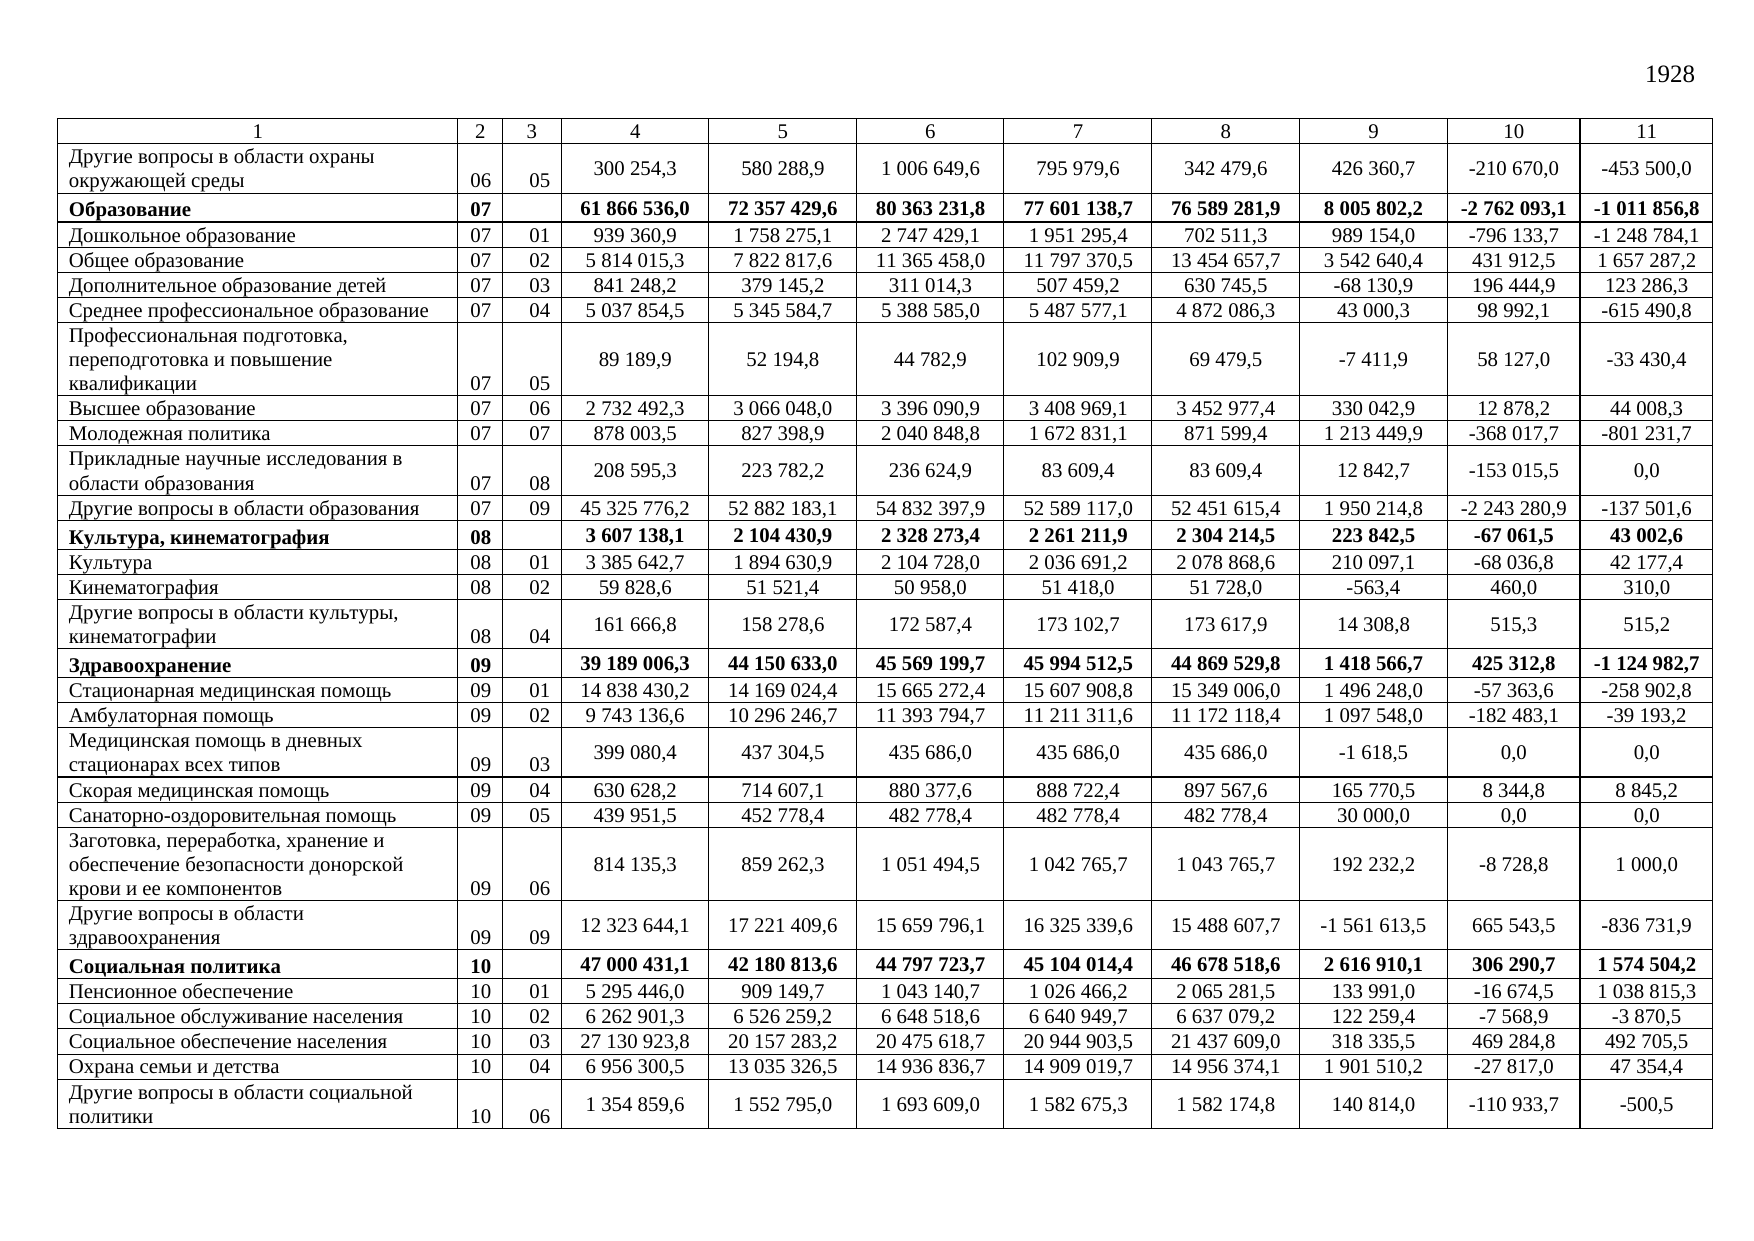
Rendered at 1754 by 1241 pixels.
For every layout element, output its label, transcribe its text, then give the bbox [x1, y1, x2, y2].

table_cell 10 296 246,7 [709, 703, 856, 727]
table_cell -368 017,7 [1448, 421, 1579, 445]
table_cell 1 097 548,0 [1300, 703, 1447, 727]
table_cell 07 [458, 273, 502, 297]
table_cell 897 567,6 [1152, 778, 1299, 802]
table_cell 11 797 370,5 [1004, 248, 1151, 272]
table_cell Образование [58, 194, 457, 221]
table_cell 439 951,5 [562, 803, 708, 827]
table_cell 10 [458, 1029, 502, 1053]
table_cell 09 [458, 678, 502, 702]
table_cell 04 [503, 298, 561, 322]
table_cell 30 000,0 [1300, 803, 1447, 827]
table_cell 3 452 977,4 [1152, 396, 1299, 420]
table_cell 21 437 609,0 [1152, 1029, 1299, 1053]
table_cell 2 036 691,2 [1004, 550, 1151, 574]
table_cell 482 778,4 [1004, 803, 1151, 827]
table_cell 42 177,4 [1581, 550, 1712, 574]
table_cell 827 398,9 [709, 421, 856, 445]
table_cell 06 [503, 396, 561, 420]
table_header 1 [58, 119, 457, 143]
table_cell 236 624,9 [857, 446, 1003, 494]
table_cell 03 [503, 728, 561, 776]
table_cell 888 722,4 [1004, 778, 1151, 802]
table_header 6 [857, 119, 1003, 143]
table_cell -153 015,5 [1448, 446, 1579, 494]
table_cell 1 552 795,0 [709, 1080, 856, 1128]
table_cell 102 909,9 [1004, 323, 1151, 395]
table_cell 16 325 339,6 [1004, 901, 1151, 949]
table_cell 51 418,0 [1004, 575, 1151, 599]
table_cell 507 459,2 [1004, 273, 1151, 297]
table_cell 44 008,3 [1581, 396, 1712, 420]
table_cell 07 [458, 194, 502, 221]
table_cell 469 284,8 [1448, 1029, 1579, 1053]
table_cell Другие вопросы в области образования [58, 496, 457, 519]
table_cell 300 254,3 [562, 144, 708, 192]
table_cell 11 365 458,0 [857, 248, 1003, 272]
table_cell 2 732 492,3 [562, 396, 708, 420]
table_cell 859 262,3 [709, 828, 856, 900]
table_cell 989 154,0 [1300, 223, 1447, 247]
table_cell 1 758 275,1 [709, 223, 856, 247]
table_cell Дошкольное образование [58, 223, 457, 247]
table_cell 08 [458, 550, 502, 574]
table_cell 482 778,4 [857, 803, 1003, 827]
table_header 7 [1004, 119, 1151, 143]
table_cell Кинематография [58, 575, 457, 599]
table_cell 342 479,6 [1152, 144, 1299, 192]
table_cell 1 042 765,7 [1004, 828, 1151, 900]
table_cell -27 817,0 [1448, 1055, 1579, 1078]
table_cell 44 782,9 [857, 323, 1003, 395]
table_cell 1 038 815,3 [1581, 979, 1712, 1003]
table_cell Другие вопросы в области социальной политики [58, 1080, 457, 1128]
table_cell 437 304,5 [709, 728, 856, 776]
table_cell 425 312,8 [1448, 649, 1579, 677]
table_cell 3 607 138,1 [562, 521, 708, 549]
table_cell 05 [503, 323, 561, 395]
table_header 3 [503, 119, 561, 143]
table_cell 10 [458, 950, 502, 978]
table_cell 15 665 272,4 [857, 678, 1003, 702]
table_cell 1 051 494,5 [857, 828, 1003, 900]
table_cell 20 157 283,2 [709, 1029, 856, 1053]
table_cell Стационарная медицинская помощь [58, 678, 457, 702]
table_cell 13 035 326,5 [709, 1055, 856, 1078]
table_cell 09 [458, 828, 502, 900]
table_cell 482 778,4 [1152, 803, 1299, 827]
table_cell -836 731,9 [1581, 901, 1712, 949]
table_cell 83 609,4 [1152, 446, 1299, 494]
table_cell [503, 194, 561, 221]
table_cell 1 043 140,7 [857, 979, 1003, 1003]
table_cell 1 951 295,4 [1004, 223, 1151, 247]
table_cell 46 678 518,6 [1152, 950, 1299, 978]
table_cell 52 451 615,4 [1152, 496, 1299, 519]
table_cell 1 582 675,3 [1004, 1080, 1151, 1128]
table_cell 0,0 [1448, 728, 1579, 776]
table_cell 59 828,6 [562, 575, 708, 599]
table_cell 03 [503, 1029, 561, 1053]
table_cell -16 674,5 [1448, 979, 1579, 1003]
table_header 2 [458, 119, 502, 143]
table_cell 14 169 024,4 [709, 678, 856, 702]
table_cell 1 496 248,0 [1300, 678, 1447, 702]
table_cell 69 479,5 [1152, 323, 1299, 395]
table_cell Дополнительное образование детей [58, 273, 457, 297]
table_cell 172 587,4 [857, 600, 1003, 648]
table_cell 07 [503, 421, 561, 445]
table_cell 3 066 048,0 [709, 396, 856, 420]
table_cell 939 360,9 [562, 223, 708, 247]
table_cell Социальная политика [58, 950, 457, 978]
table_cell 07 [458, 248, 502, 272]
table_cell 878 003,5 [562, 421, 708, 445]
table_cell 54 832 397,9 [857, 496, 1003, 519]
table_header 5 [709, 119, 856, 143]
table_cell Среднее профессиональное образование [58, 298, 457, 322]
table_cell 310,0 [1581, 575, 1712, 599]
table_cell 45 104 014,4 [1004, 950, 1151, 978]
table_cell -1 248 784,1 [1581, 223, 1712, 247]
table_cell 17 221 409,6 [709, 901, 856, 949]
table_cell 1 006 649,6 [857, 144, 1003, 192]
table_cell 318 335,5 [1300, 1029, 1447, 1053]
table_cell 15 488 607,7 [1152, 901, 1299, 949]
table_cell 07 [458, 421, 502, 445]
table_cell -137 501,6 [1581, 496, 1712, 519]
table_cell 630 745,5 [1152, 273, 1299, 297]
table_cell 02 [503, 248, 561, 272]
table_cell -500,5 [1581, 1080, 1712, 1128]
table_cell 01 [503, 223, 561, 247]
table_cell Другие вопросы в области здравоохранения [58, 901, 457, 949]
table_cell [503, 950, 561, 978]
table_cell 1 213 449,9 [1300, 421, 1447, 445]
table_cell 12 878,2 [1448, 396, 1579, 420]
table_cell 2 104 430,9 [709, 521, 856, 549]
table_cell 2 078 868,6 [1152, 550, 1299, 574]
table_cell 6 640 949,7 [1004, 1004, 1151, 1028]
table_cell 1 000,0 [1581, 828, 1712, 900]
table_cell -7 568,9 [1448, 1004, 1579, 1028]
table_header 4 [562, 119, 708, 143]
table_cell 306 290,7 [1448, 950, 1579, 978]
table_cell 07 [458, 446, 502, 494]
table_cell 45 569 199,7 [857, 649, 1003, 677]
table_cell Другие вопросы в области охраны окружающей среды [58, 144, 457, 192]
table_cell 10 [458, 1004, 502, 1028]
table_cell -7 411,9 [1300, 323, 1447, 395]
table_cell 51 521,4 [709, 575, 856, 599]
table_cell 72 357 429,6 [709, 194, 856, 221]
table_cell -67 061,5 [1448, 521, 1579, 549]
table_cell Медицинская помощь в дневных стационарах всех типов [58, 728, 457, 776]
table_cell 1 894 630,9 [709, 550, 856, 574]
table_header 11 [1581, 119, 1712, 143]
table_cell 2 747 429,1 [857, 223, 1003, 247]
table_cell 15 607 908,8 [1004, 678, 1151, 702]
table_cell 61 866 536,0 [562, 194, 708, 221]
table_cell 165 770,5 [1300, 778, 1447, 802]
table_cell 2 104 728,0 [857, 550, 1003, 574]
table_cell 03 [503, 273, 561, 297]
table_cell 435 686,0 [857, 728, 1003, 776]
table_cell 1 043 765,7 [1152, 828, 1299, 900]
table_cell 841 248,2 [562, 273, 708, 297]
table_cell 5 487 577,1 [1004, 298, 1151, 322]
table_cell 44 150 633,0 [709, 649, 856, 677]
table_cell -1 561 613,5 [1300, 901, 1447, 949]
table_cell Социальное обеспечение населения [58, 1029, 457, 1053]
table_cell 14 838 430,2 [562, 678, 708, 702]
table_cell 2 304 214,5 [1152, 521, 1299, 549]
table_cell 5 295 446,0 [562, 979, 708, 1003]
table_cell 14 308,8 [1300, 600, 1447, 648]
table_cell 492 705,5 [1581, 1029, 1712, 1053]
table_cell 12 842,7 [1300, 446, 1447, 494]
table_cell 630 628,2 [562, 778, 708, 802]
table_cell 2 065 281,5 [1152, 979, 1299, 1003]
table_cell 5 814 015,3 [562, 248, 708, 272]
table_cell 09 [458, 901, 502, 949]
table_cell 5 037 854,5 [562, 298, 708, 322]
table_cell 880 377,6 [857, 778, 1003, 802]
table_cell 44 797 723,7 [857, 950, 1003, 978]
table_cell -1 124 982,7 [1581, 649, 1712, 677]
table_cell 7 822 817,6 [709, 248, 856, 272]
table_cell 15 659 796,1 [857, 901, 1003, 949]
table_cell 01 [503, 678, 561, 702]
table_cell Молодежная политика [58, 421, 457, 445]
table_cell 1 582 174,8 [1152, 1080, 1299, 1128]
table_cell 0,0 [1581, 728, 1712, 776]
table_cell 43 002,6 [1581, 521, 1712, 549]
table_cell 1 693 609,0 [857, 1080, 1003, 1128]
table_cell -3 870,5 [1581, 1004, 1712, 1028]
table_cell 42 180 813,6 [709, 950, 856, 978]
table_cell -796 133,7 [1448, 223, 1579, 247]
table_cell -8 728,8 [1448, 828, 1579, 900]
table_cell -57 363,6 [1448, 678, 1579, 702]
table_cell -563,4 [1300, 575, 1447, 599]
table_cell 3 542 640,4 [1300, 248, 1447, 272]
table_cell -110 933,7 [1448, 1080, 1579, 1128]
table_cell 210 097,1 [1300, 550, 1447, 574]
table_cell 4 872 086,3 [1152, 298, 1299, 322]
table_cell -2 762 093,1 [1448, 194, 1579, 221]
table_cell 3 396 090,9 [857, 396, 1003, 420]
table_cell 39 189 006,3 [562, 649, 708, 677]
table_cell 14 936 836,7 [857, 1055, 1003, 1078]
table_cell 330 042,9 [1300, 396, 1447, 420]
table_cell 6 637 079,2 [1152, 1004, 1299, 1028]
table_cell -39 193,2 [1581, 703, 1712, 727]
table_cell 2 040 848,8 [857, 421, 1003, 445]
table_cell 452 778,4 [709, 803, 856, 827]
table_cell 06 [503, 828, 561, 900]
table_cell 208 595,3 [562, 446, 708, 494]
table_cell -33 430,4 [1581, 323, 1712, 395]
table_cell 08 [458, 575, 502, 599]
table_cell -182 483,1 [1448, 703, 1579, 727]
table_cell 06 [458, 144, 502, 192]
table_cell 158 278,6 [709, 600, 856, 648]
table_cell 515,3 [1448, 600, 1579, 648]
table_cell 44 869 529,8 [1152, 649, 1299, 677]
table_cell 5 388 585,0 [857, 298, 1003, 322]
table_cell 123 286,3 [1581, 273, 1712, 297]
table_cell 08 [458, 521, 502, 549]
table_cell -258 902,8 [1581, 678, 1712, 702]
table_cell 173 102,7 [1004, 600, 1151, 648]
table_cell 9 743 136,6 [562, 703, 708, 727]
table_cell 13 454 657,7 [1152, 248, 1299, 272]
table_cell 795 979,6 [1004, 144, 1151, 192]
table_cell 11 211 311,6 [1004, 703, 1151, 727]
table_cell 09 [458, 703, 502, 727]
table_cell 04 [503, 600, 561, 648]
table_cell 8 344,8 [1448, 778, 1579, 802]
table_header 9 [1300, 119, 1447, 143]
table_cell 52 194,8 [709, 323, 856, 395]
table_cell 11 172 118,4 [1152, 703, 1299, 727]
table_cell 814 135,3 [562, 828, 708, 900]
table_cell 80 363 231,8 [857, 194, 1003, 221]
table_cell 05 [503, 144, 561, 192]
table_cell 2 328 273,4 [857, 521, 1003, 549]
table_cell Общее образование [58, 248, 457, 272]
table_cell 20 944 903,5 [1004, 1029, 1151, 1053]
table_cell 223 842,5 [1300, 521, 1447, 549]
table_cell [503, 649, 561, 677]
table_cell 871 599,4 [1152, 421, 1299, 445]
table_cell 133 991,0 [1300, 979, 1447, 1003]
table_cell 83 609,4 [1004, 446, 1151, 494]
table_cell 47 354,4 [1581, 1055, 1712, 1078]
table_cell 09 [458, 803, 502, 827]
table_cell -453 500,0 [1581, 144, 1712, 192]
table_cell Прикладные научные исследования в области образования [58, 446, 457, 494]
table_cell Заготовка, переработка, хранение и обеспечение безопасности донорской крови и ее компонентов [58, 828, 457, 900]
table_cell 665 543,5 [1448, 901, 1579, 949]
table_cell 98 992,1 [1448, 298, 1579, 322]
table_cell 20 475 618,7 [857, 1029, 1003, 1053]
table_cell 01 [503, 550, 561, 574]
table_cell Скорая медицинская помощь [58, 778, 457, 802]
table_cell 1 574 504,2 [1581, 950, 1712, 978]
table_cell 140 814,0 [1300, 1080, 1447, 1128]
table_cell 04 [503, 1055, 561, 1078]
table_cell 311 014,3 [857, 273, 1003, 297]
table_cell 52 589 117,0 [1004, 496, 1151, 519]
table_cell 379 145,2 [709, 273, 856, 297]
table_cell 07 [458, 396, 502, 420]
table_cell 702 511,3 [1152, 223, 1299, 247]
table_cell 07 [458, 298, 502, 322]
table_cell 09 [458, 649, 502, 677]
table_cell 09 [503, 496, 561, 519]
table_cell 12 323 644,1 [562, 901, 708, 949]
table_cell 161 666,8 [562, 600, 708, 648]
table_cell 0,0 [1448, 803, 1579, 827]
table_cell 09 [458, 728, 502, 776]
table_cell -615 490,8 [1581, 298, 1712, 322]
table_cell 5 345 584,7 [709, 298, 856, 322]
table_cell 02 [503, 1004, 561, 1028]
table_cell 07 [458, 223, 502, 247]
table_cell 58 127,0 [1448, 323, 1579, 395]
table_cell 52 882 183,1 [709, 496, 856, 519]
table_cell 08 [458, 600, 502, 648]
table_cell -2 243 280,9 [1448, 496, 1579, 519]
table_cell 15 349 006,0 [1152, 678, 1299, 702]
table_cell 1 418 566,7 [1300, 649, 1447, 677]
table_cell 122 259,4 [1300, 1004, 1447, 1028]
table_cell 02 [503, 703, 561, 727]
table_cell 1 901 510,2 [1300, 1055, 1447, 1078]
table_cell 192 232,2 [1300, 828, 1447, 900]
table_cell 1 354 859,6 [562, 1080, 708, 1128]
table_cell 2 261 211,9 [1004, 521, 1151, 549]
table_cell 515,2 [1581, 600, 1712, 648]
table_cell 1 672 831,1 [1004, 421, 1151, 445]
table_cell Социальное обслуживание населения [58, 1004, 457, 1028]
table_cell 6 526 259,2 [709, 1004, 856, 1028]
table_cell -1 618,5 [1300, 728, 1447, 776]
table_cell 07 [458, 496, 502, 519]
table_cell 05 [503, 803, 561, 827]
table_cell 431 912,5 [1448, 248, 1579, 272]
table_cell 02 [503, 575, 561, 599]
table_header 8 [1152, 119, 1299, 143]
table_cell Санаторно-оздоровительная помощь [58, 803, 457, 827]
table_cell 04 [503, 778, 561, 802]
table_cell Здравоохранение [58, 649, 457, 677]
table_cell 09 [503, 901, 561, 949]
table_cell 77 601 138,7 [1004, 194, 1151, 221]
table_cell Профессиональная подготовка, переподготовка и повышение квалификации [58, 323, 457, 395]
table_cell -210 670,0 [1448, 144, 1579, 192]
table_cell 06 [503, 1080, 561, 1128]
table_cell 909 149,7 [709, 979, 856, 1003]
table_cell 50 958,0 [857, 575, 1003, 599]
table_cell Амбулаторная помощь [58, 703, 457, 727]
table_cell 6 648 518,6 [857, 1004, 1003, 1028]
table_cell 09 [458, 778, 502, 802]
table_cell 426 360,7 [1300, 144, 1447, 192]
table_cell 11 393 794,7 [857, 703, 1003, 727]
table_cell 0,0 [1581, 803, 1712, 827]
table_cell 45 994 512,5 [1004, 649, 1151, 677]
table_cell Охрана семьи и детства [58, 1055, 457, 1078]
table_cell 223 782,2 [709, 446, 856, 494]
table_cell 173 617,9 [1152, 600, 1299, 648]
table_cell 47 000 431,1 [562, 950, 708, 978]
table_cell 14 909 019,7 [1004, 1055, 1151, 1078]
table_cell Культура, кинематография [58, 521, 457, 549]
table_cell -1 011 856,8 [1581, 194, 1712, 221]
table_cell 07 [458, 323, 502, 395]
table_cell 51 728,0 [1152, 575, 1299, 599]
table_cell 1 657 287,2 [1581, 248, 1712, 272]
table_cell Высшее образование [58, 396, 457, 420]
table_cell 14 956 374,1 [1152, 1055, 1299, 1078]
table_cell 3 385 642,7 [562, 550, 708, 574]
table_cell 435 686,0 [1004, 728, 1151, 776]
table_cell 6 262 901,3 [562, 1004, 708, 1028]
table_cell 435 686,0 [1152, 728, 1299, 776]
table_cell 89 189,9 [562, 323, 708, 395]
table_cell 10 [458, 1080, 502, 1128]
table_cell -68 130,9 [1300, 273, 1447, 297]
table_cell 196 444,9 [1448, 273, 1579, 297]
table_cell 76 589 281,9 [1152, 194, 1299, 221]
table_cell 2 616 910,1 [1300, 950, 1447, 978]
table_cell -801 231,7 [1581, 421, 1712, 445]
table_cell 0,0 [1581, 446, 1712, 494]
table_cell 43 000,3 [1300, 298, 1447, 322]
table_cell 460,0 [1448, 575, 1579, 599]
table_cell 1 950 214,8 [1300, 496, 1447, 519]
table_cell 6 956 300,5 [562, 1055, 708, 1078]
table_cell Культура [58, 550, 457, 574]
table_cell 01 [503, 979, 561, 1003]
table_cell 45 325 776,2 [562, 496, 708, 519]
table_cell 10 [458, 979, 502, 1003]
table_cell -68 036,8 [1448, 550, 1579, 574]
table_cell 1 026 466,2 [1004, 979, 1151, 1003]
table_cell 08 [503, 446, 561, 494]
table_header 10 [1448, 119, 1579, 143]
table_cell 8 005 802,2 [1300, 194, 1447, 221]
table_cell 27 130 923,8 [562, 1029, 708, 1053]
table_cell Пенсионное обеспечение [58, 979, 457, 1003]
table_cell 714 607,1 [709, 778, 856, 802]
table_cell 10 [458, 1055, 502, 1078]
table_cell 3 408 969,1 [1004, 396, 1151, 420]
table_cell 580 288,9 [709, 144, 856, 192]
table_cell Другие вопросы в области культуры, кинематографии [58, 600, 457, 648]
table_cell [503, 521, 561, 549]
table_cell 399 080,4 [562, 728, 708, 776]
table_cell 8 845,2 [1581, 778, 1712, 802]
